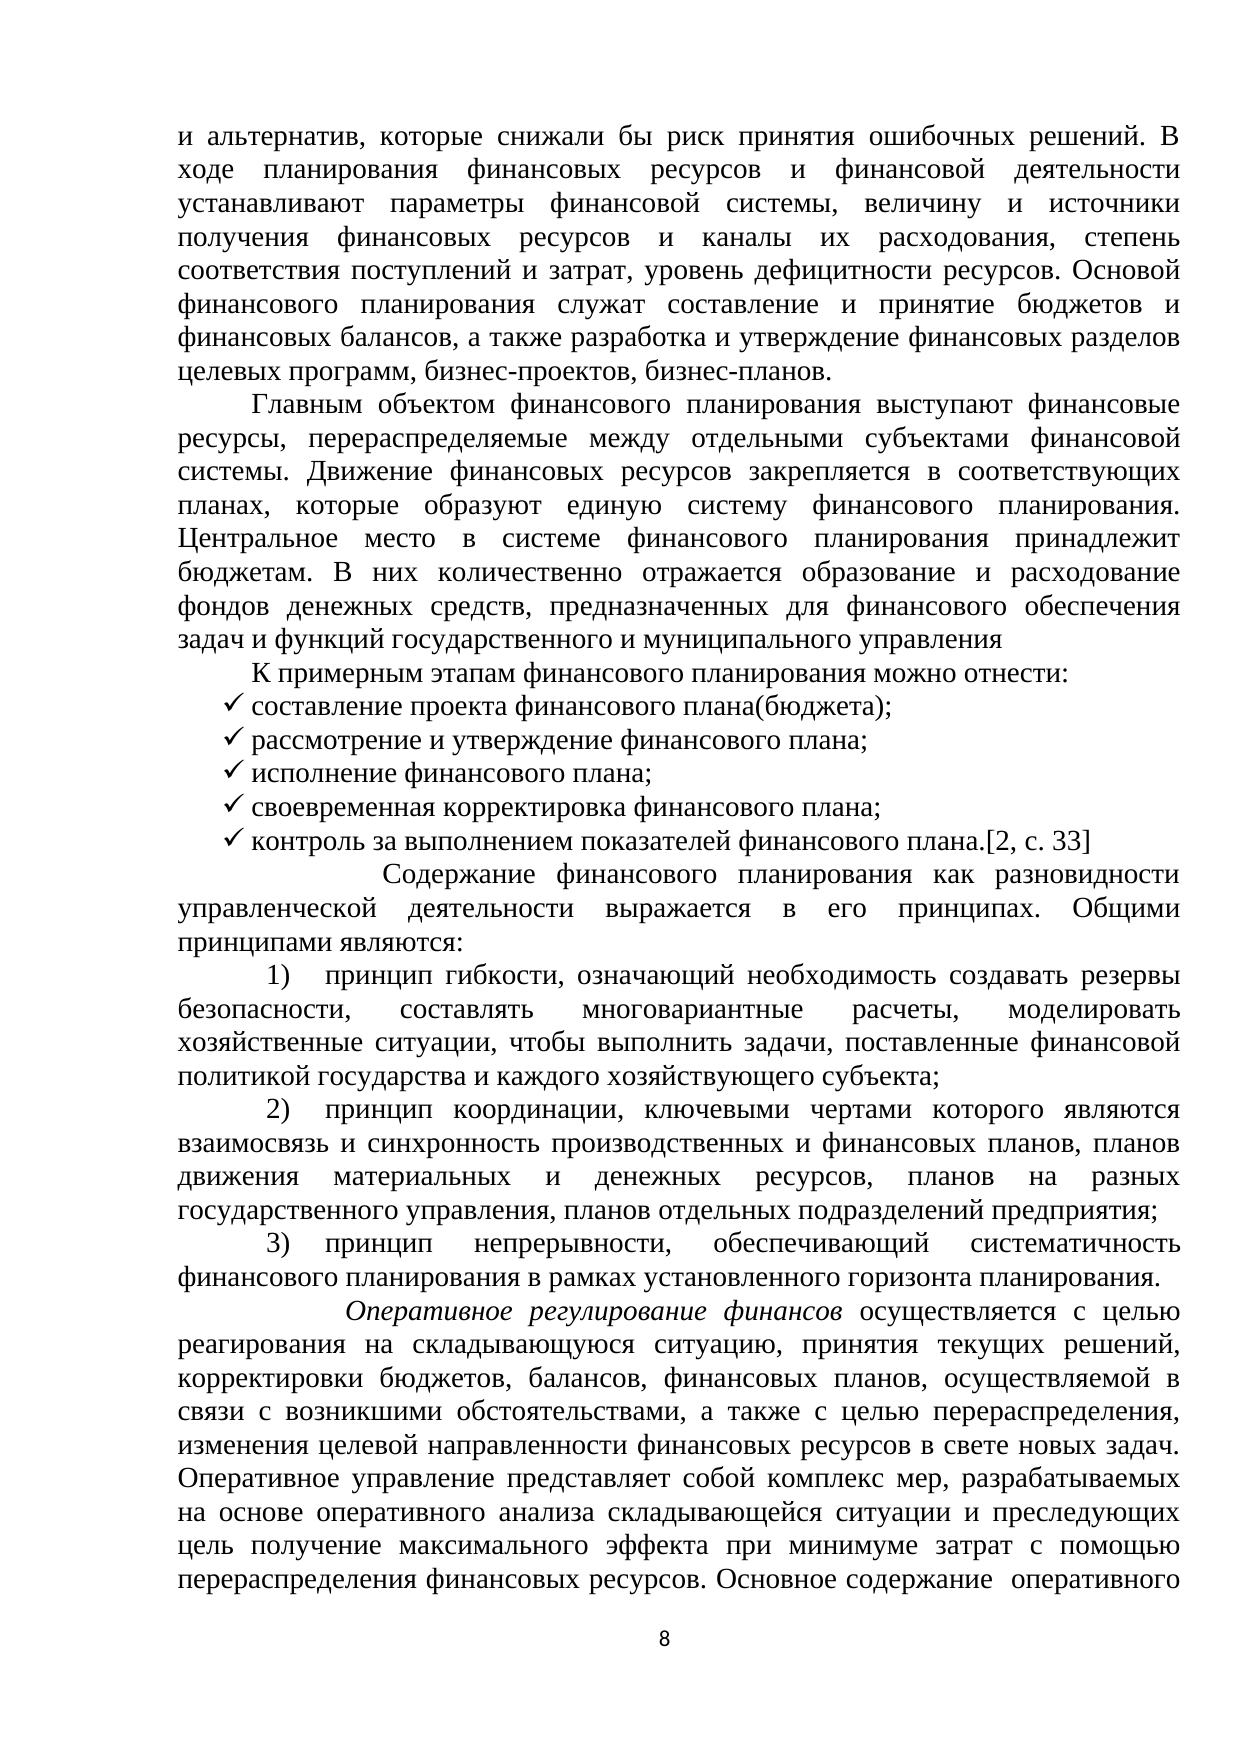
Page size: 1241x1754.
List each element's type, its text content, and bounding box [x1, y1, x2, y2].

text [177, 1293, 1181, 1594]
list принцип координации, ключевыми чертами которого являются взаимосвязь и синхронность производственных и финансовых планов, планов движения материальных и денежных ресурсов, планов на разных государственного управления, планов отдельных подразделений предприятия; [177, 1091, 1181, 1226]
text К примерным этапам финансового планирования можно отнести: [177, 655, 1181, 688]
list принцип непрерывности, обеспечивающий систематичность финансового планирования в рамках установленного горизонта планирования. [177, 1226, 1181, 1293]
text Содержание финансового планирования как разновидности управленческой деятельности выражается в его принципах. Общими принципами являются: [177, 857, 1181, 957]
list контроль за выполнением показателей финансового плана.[2, с. 33] [222, 823, 1181, 857]
list исполнение финансового плана; [222, 756, 1181, 789]
list составление проекта финансового плана(бюджета); [222, 688, 1181, 722]
list рассмотрение и утверждение финансового плана; [222, 722, 1181, 756]
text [177, 118, 1181, 386]
list своевременная корректировка финансового плана; [222, 789, 1181, 823]
list принцип гибкости, означающий необходимость создавать резервы безопасности, составлять многовариантные расчеты, моделировать хозяйственные ситуации, чтобы выполнить задачи, поставленные финансовой политикой государства и каждого хозяйствующего субъекта; [177, 957, 1181, 1091]
text Главным объектом финансового планирования выступают финансовые ресурсы, перераспределяемые между отдельными субъектами финансовой системы. Движение финансовых ресурсов закрепляется в соответствующих планах, которые образуют единую систему финансового планирования. Центральное место в системе финансового планирования принадлежит бюджетам. В них количественно отражается образование и расходование фондов денежных средств, предназначенных для финансового обеспечения задач и функций государственного и муниципального управления [177, 386, 1181, 655]
